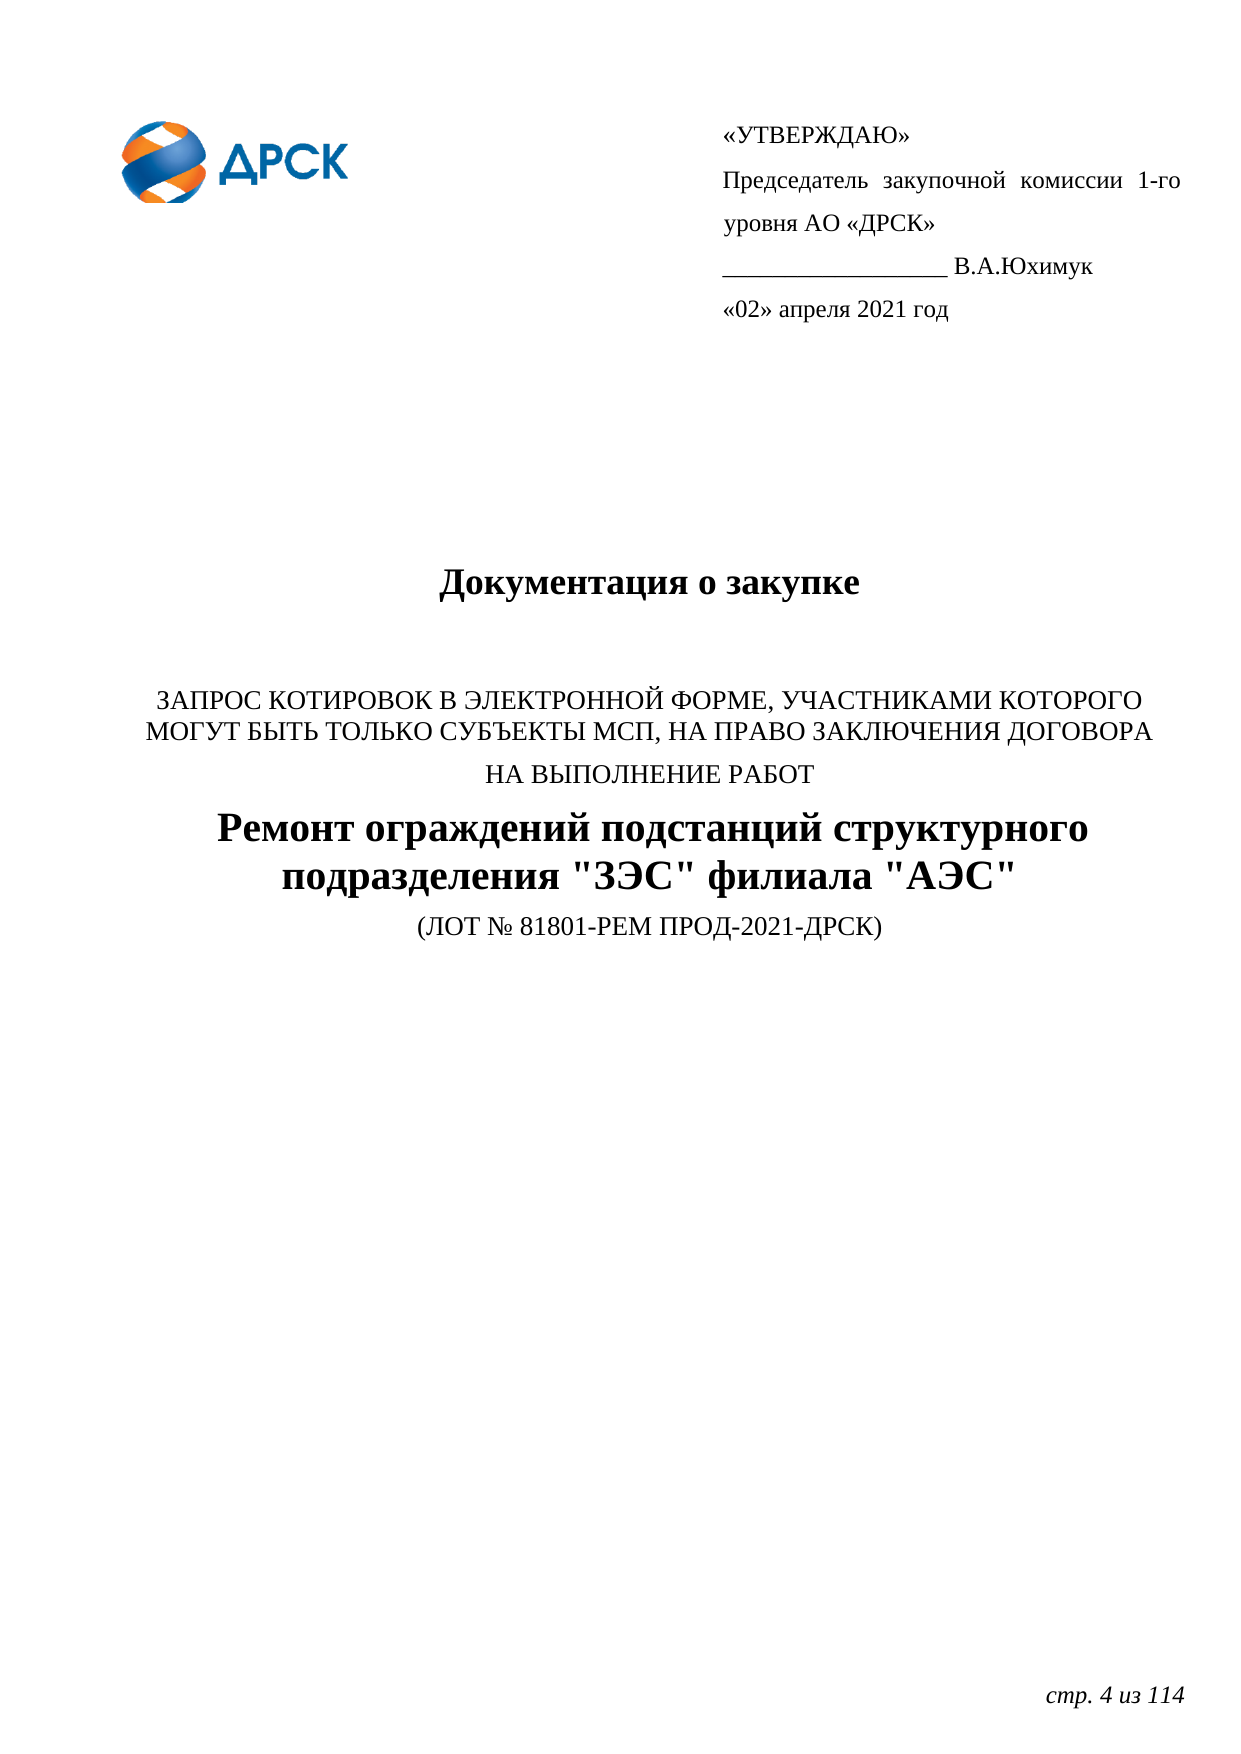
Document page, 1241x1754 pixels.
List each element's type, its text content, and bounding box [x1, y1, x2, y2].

text Председатель закупочной комиссии 1-го уровня АО «ДРСК» [722, 165, 1181, 237]
text «02» апреля 2021 год [722, 294, 1181, 323]
text ЗАПРОС КОТИРОВОК В ЭЛЕКТРОННОЙ ФОРМЕ, УЧАСТНИКАМИ КОТОРОГО МОГУТ БЫТЬ ТОЛЬКО СУБЪЕКТЫ МСП, НА ПРАВО ЗАКЛЮЧЕНИЯ ДОГОВОРА [118, 684, 1181, 746]
text Документация о закупке [118, 559, 1181, 603]
text Ремонт ограждений подстанций структурного подразделения "ЗЭС" филиала "АЭС" [118, 802, 1181, 898]
text «УТВЕРЖДАЮ» [722, 118, 1181, 149]
picture [118, 118, 365, 207]
text __________________ В.А.Юхимук [722, 251, 1181, 280]
text (ЛОТ № 81801-РЕМ ПРОД-2021-ДРСК) [118, 911, 1181, 942]
text НА ВЫПОЛНЕНИЕ РАБОТ [118, 758, 1181, 790]
